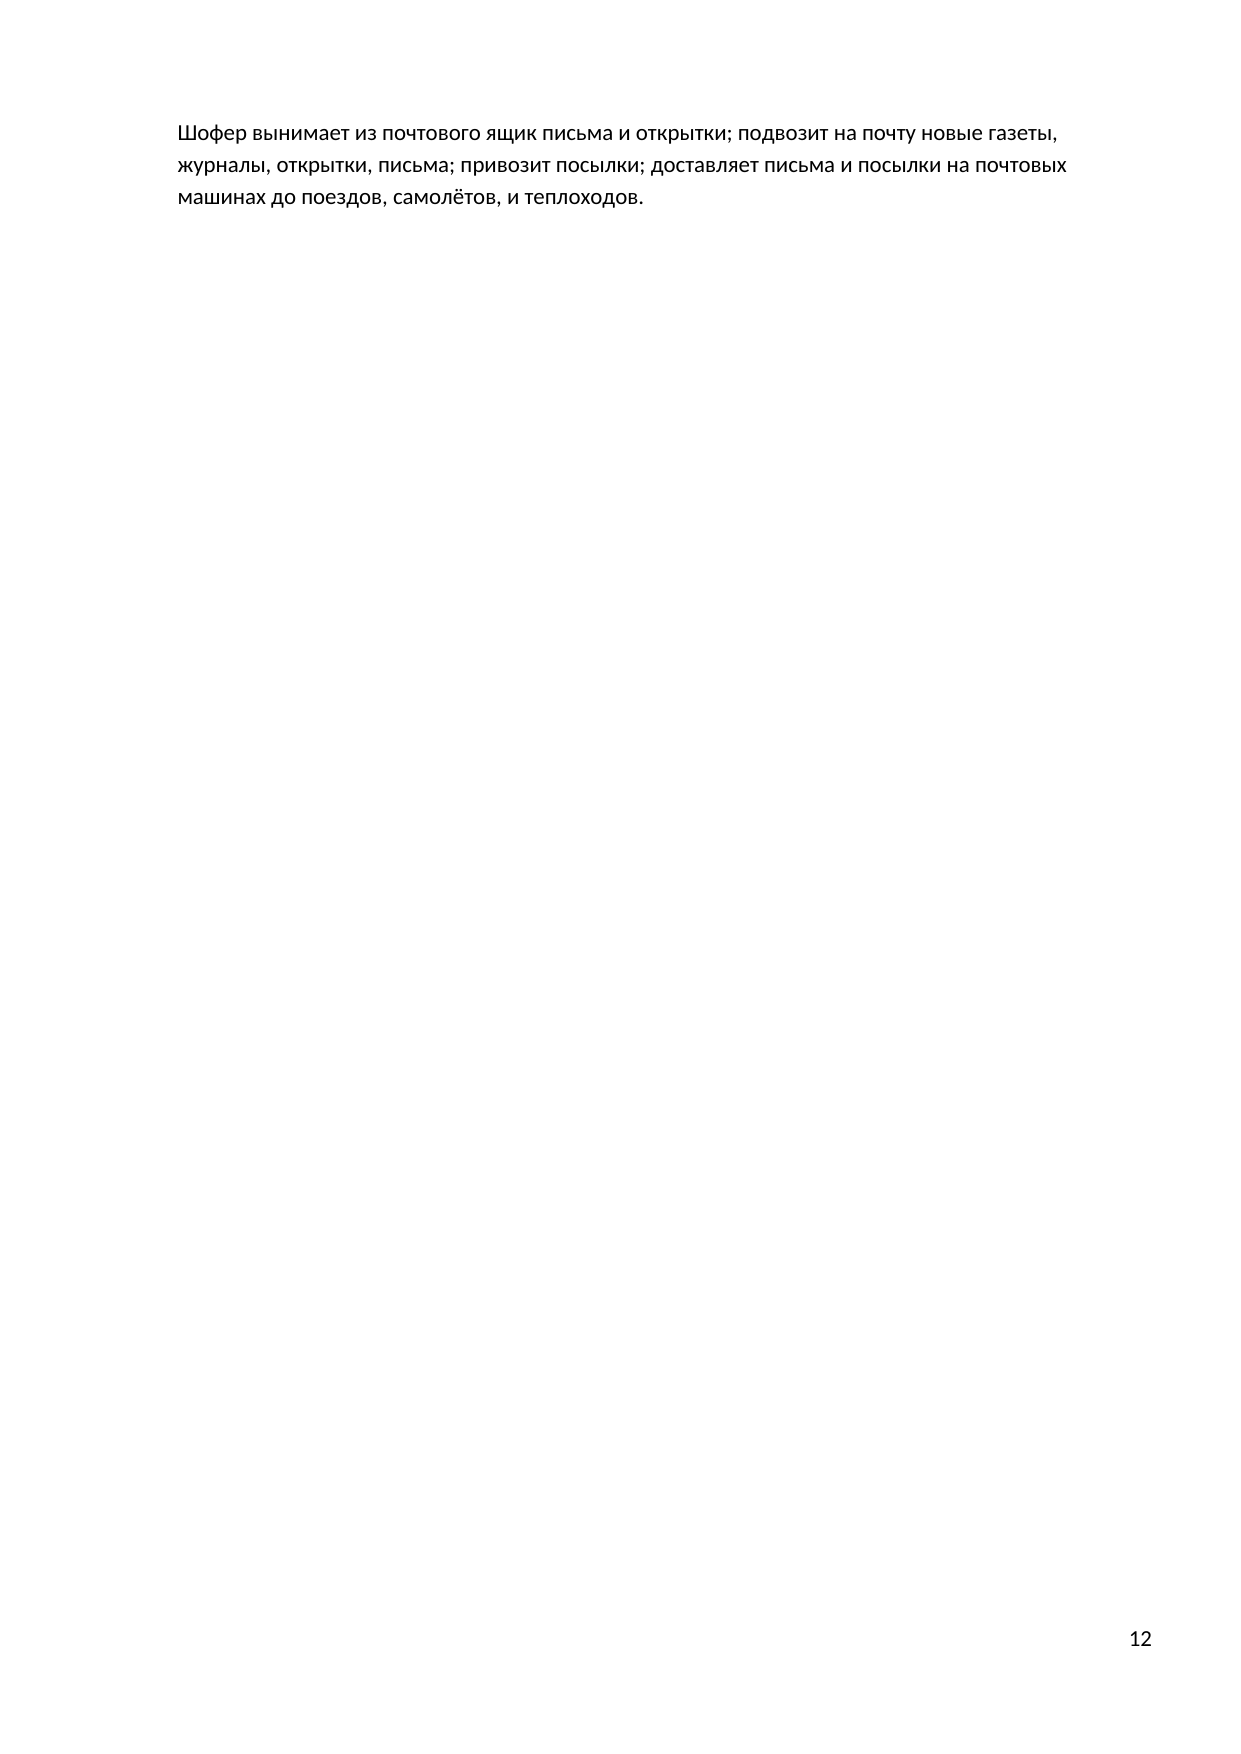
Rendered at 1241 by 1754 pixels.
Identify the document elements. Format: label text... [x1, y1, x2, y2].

text Шофер вынимает из почтового ящик письма и открытки; подвозит на почту новые газеты, журналы, открытки, письма; привозит посылки; доставляет письма и посылки на почтовых машинах до поездов, самолётов, и теплоходов. [177, 118, 1152, 211]
